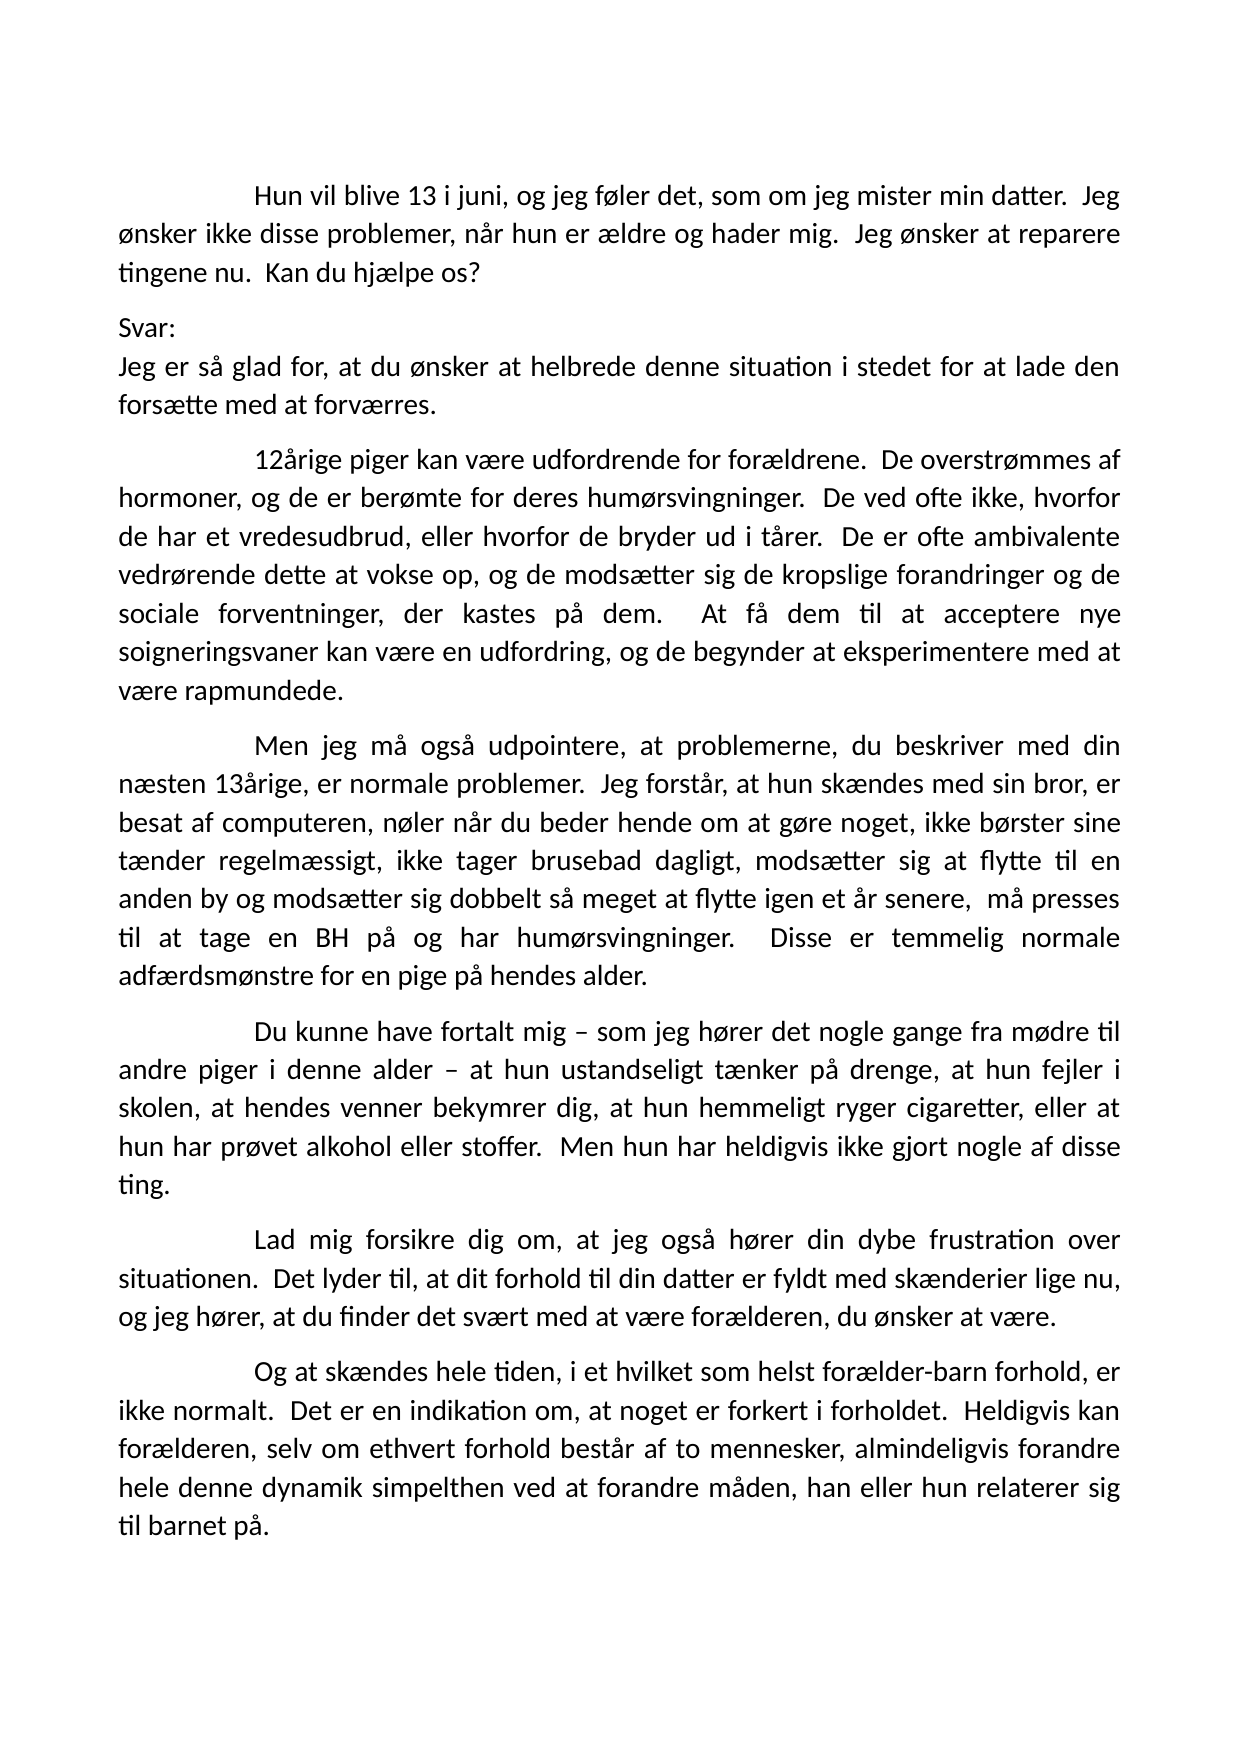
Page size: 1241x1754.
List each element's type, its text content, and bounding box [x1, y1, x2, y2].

text Men jeg må også udpointere, at problemerne, du beskriver med din næsten 13årige, er normale problemer. Jeg forstår, at hun skændes med sin bror, er besat af computeren, nøler når du beder hende om at gøre noget, ikke børster sine tænder regelmæssigt, ikke tager brusebad dagligt, modsætter sig at flytte til en anden by og modsætter sig dobbelt så meget at flytte igen et år senere, må presses til at tage en BH på og har humørsvingninger. Disse er temmelig normale adfærdsmønstre for en pige på hendes alder. [118, 727, 1122, 993]
text Hun vil blive 13 i juni, og jeg føler det, som om jeg mister min datter. Jeg ønsker ikke disse problemer, når hun er ældre og hader mig. Jeg ønsker at reparere tingene nu. Kan du hjælpe os? [118, 177, 1122, 290]
text Lad mig forsikre dig om, at jeg også hører din dybe frustration over situationen. Det lyder til, at dit forhold til din datter er fyldt med skænderier lige nu, og jeg hører, at du finder det svært med at være forælderen, du ønsker at være. [118, 1221, 1122, 1334]
text 12årige piger kan være udfordrende for forældrene. De overstrømmes af hormoner, og de er berømte for deres humørsvingninger. De ved ofte ikke, hvorfor de har et vredesudbrud, eller hvorfor de bryder ud i tårer. De er ofte ambivalente vedrørende dette at vokse op, og de modsætter sig de kropslige forandringer og de sociale forventninger, der kastes på dem. At få dem til at acceptere nye soigneringsvaner kan være en udfordring, og de begynder at eksperimentere med at være rapmundede. [118, 441, 1122, 707]
text Svar: Jeg er så glad for, at du ønsker at helbrede denne situation i stedet for at lade den forsætte med at forværres. [118, 309, 1122, 422]
text Og at skændes hele tiden, i et hvilket som helst forælder-barn forhold, er ikke normalt. Det er en indikation om, at noget er forkert i forholdet. Heldigvis kan forælderen, selv om ethvert forhold består af to mennesker, almindeligvis forandre hele denne dynamik simpelthen ved at forandre måden, han eller hun relaterer sig til barnet på. [118, 1353, 1122, 1543]
text Du kunne have fortalt mig – som jeg hører det nogle gange fra mødre til andre piger i denne alder – at hun ustandseligt tænker på drenge, at hun fejler i skolen, at hendes venner bekymrer dig, at hun hemmeligt ryger cigaretter, eller at hun har prøvet alkohol eller stoffer. Men hun har heldigvis ikke gjort nogle af disse ting. [118, 1013, 1122, 1202]
